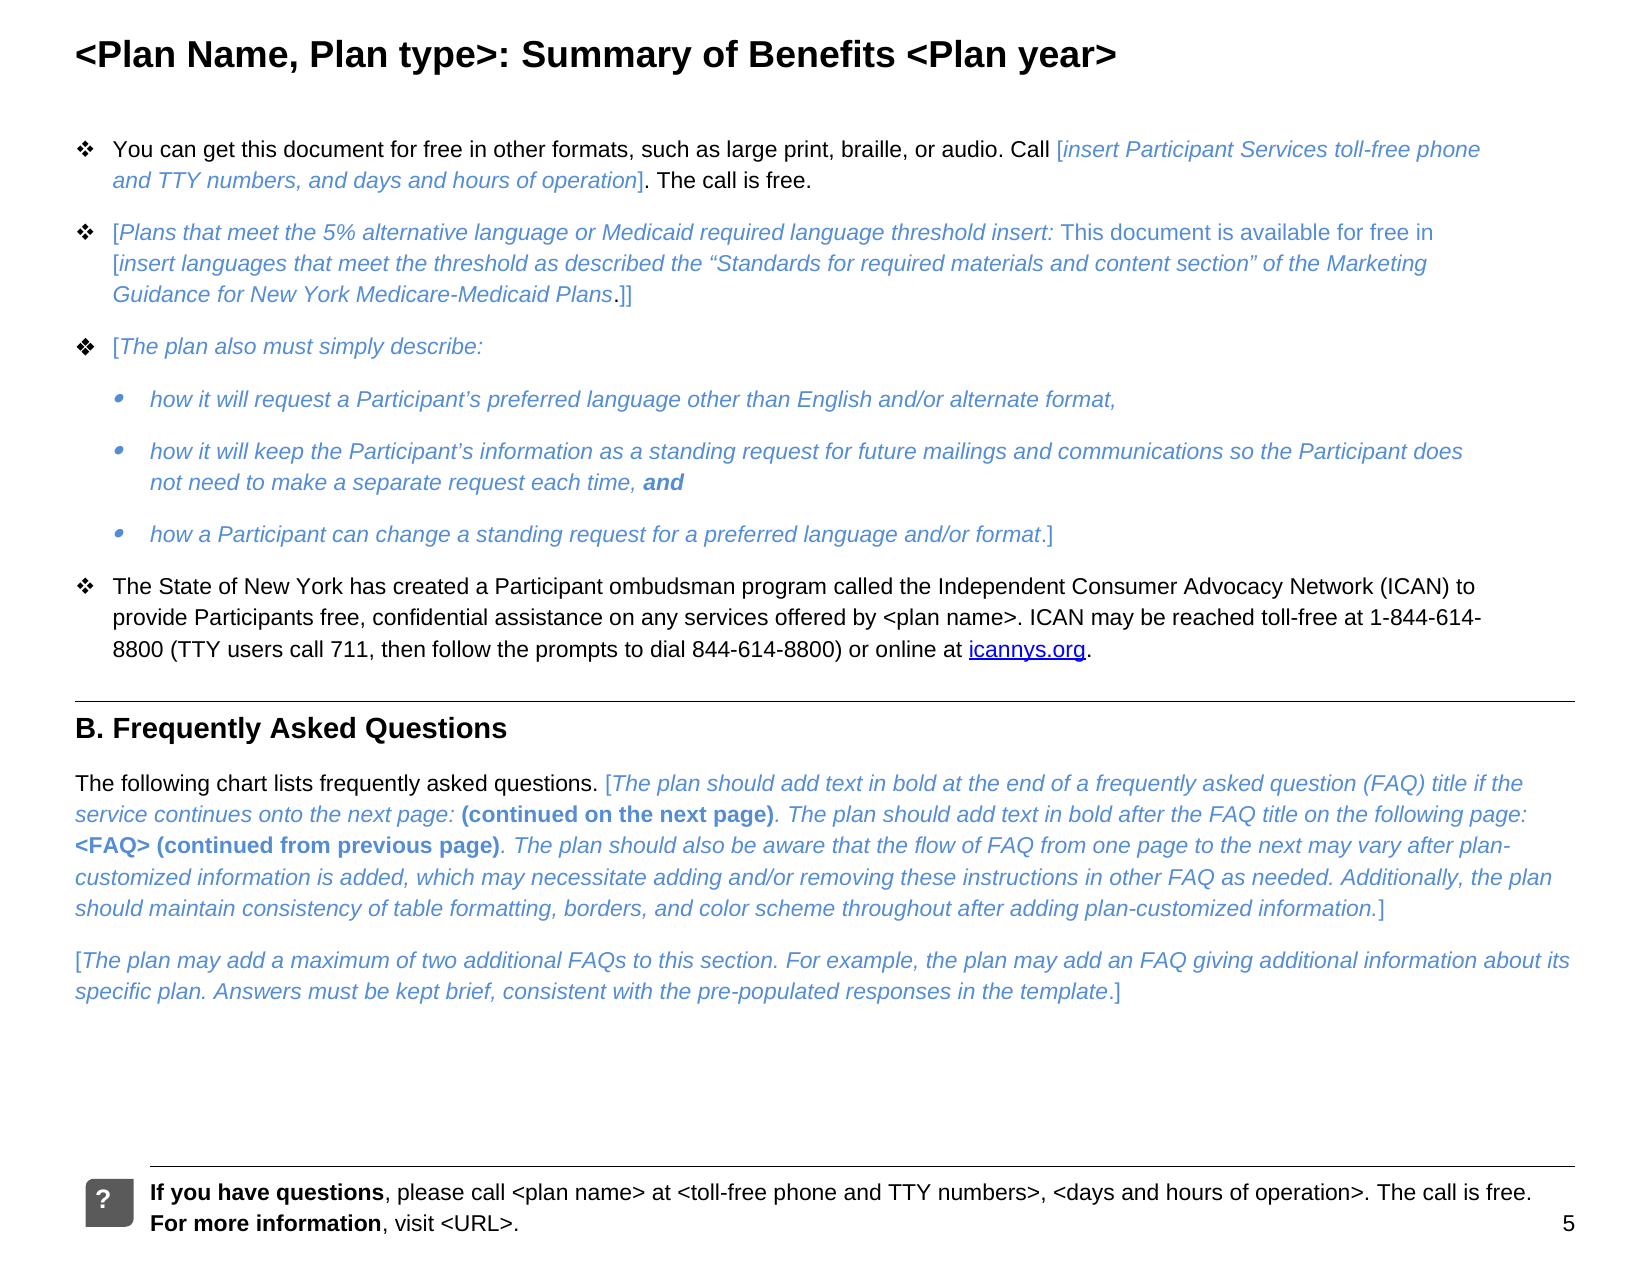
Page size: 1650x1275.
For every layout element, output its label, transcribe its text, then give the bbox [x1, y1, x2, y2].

list The State of New York has created a Participant ombudsman program called the Independent Consumer Advocacy Network (ICAN) to provide Participants free, confidential assistance on any services offered by <plan name>. ICAN may be reached toll-free at 1-844-614-8800 (TTY users call 711, then follow the prompts to dial 844-614-8800) or online at icannys.org. [75, 569, 1500, 663]
list [The plan also must simply describe: [75, 330, 1500, 361]
list how it will request a Participant’s preferred language other than English and/or alternate format, [112, 382, 1500, 413]
text [The plan may add a maximum of two additional FAQs to this section. For example, the plan may add an FAQ giving additional information about its specific plan. Answers must be kept brief, consistent with the pre-populated responses in the template.] [75, 943, 1575, 1006]
list You can get this document for free in other formats, such as large print, braille, or audio. Call [insert Participant Services toll-free phone and TTY numbers, and days and hours of operation]. The call is free. [75, 132, 1500, 194]
text The following chart lists frequently asked questions. [The plan should add text in bold at the end of a frequently asked question (FAQ) title if the service continues onto the next page: (continued on the next page). The plan should add text in bold after the FAQ title on the following page: <FAQ> (continued from previous page). The plan should also be aware that the flow of FAQ from one page to the next may vary after plan-customized information is added, which may necessitate adding and/or removing these instructions in other FAQ as needed. Additionally, the plan should maintain consistency of table formatting, borders, and color scheme throughout after adding plan-customized information.] [75, 766, 1575, 923]
list how a Participant can change a standing request for a preferred language and/or format.] [112, 517, 1500, 549]
list [Plans that meet the 5% alternative language or Medicaid required language threshold insert: This document is available for free in [insert languages that meet the threshold as described the “Standards for required materials and content section” of the Marketing Guidance for New York Medicare-Medicaid Plans.]] [75, 215, 1500, 309]
subtitle Frequently Asked Questions [75, 702, 1575, 746]
list how it will keep the Participant’s information as a standing request for future mailings and communications so the Participant does not need to make a separate request each time, and [112, 434, 1500, 497]
